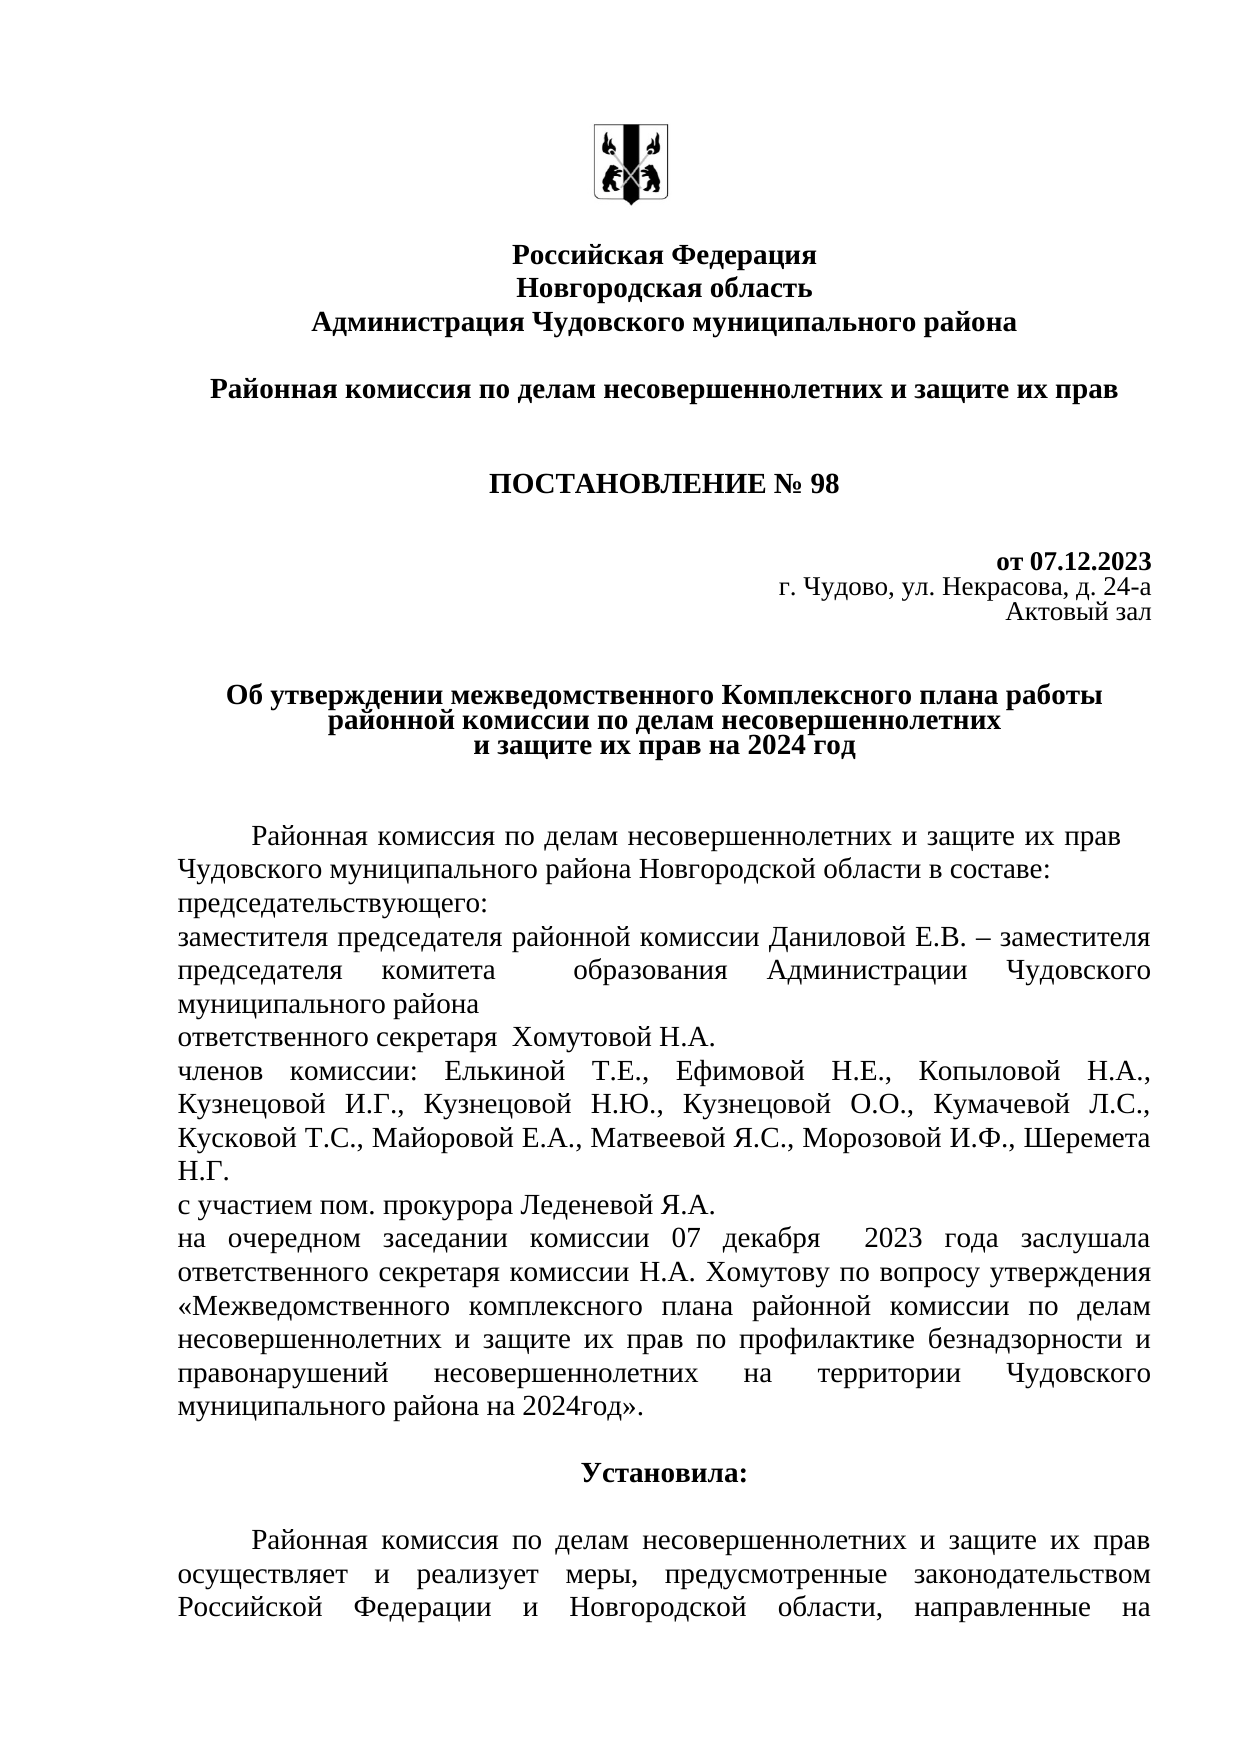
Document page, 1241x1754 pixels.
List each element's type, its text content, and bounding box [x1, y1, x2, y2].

text Районная комиссия по делам несовершеннолетних и защите их прав Чудовского муниципального района Новгородской области в составе: [177, 818, 1122, 885]
text и защите их прав на 2024 год [177, 734, 1152, 759]
picture [581, 89, 684, 229]
text председательствующего: [177, 885, 1152, 919]
text от 07.12.2023 [177, 551, 1152, 576]
text с участием пом. прокурора Леденевой Я.А. [177, 1187, 1152, 1221]
text Об утверждении межведомственного Комплексного плана работы [177, 684, 1152, 709]
text ПОСТАНОВЛЕНИЕ № 98 [177, 466, 1152, 500]
text Новгородская область [177, 270, 1152, 304]
text на очередном заседании комиссии 07 декабря 2023 года заслушала ответственного секретаря комиссии Н.А. Хомутову по вопросу утверждения «Межведомственного комплексного плана районной комиссии по делам несовершеннолетних и защите их прав по профилактике безнадзорности и правонарушений несовершеннолетних на территории Чудовского муниципального района на 2024год». [177, 1221, 1152, 1422]
text заместителя председателя районной комиссии Даниловой Е.В. – заместителя председателя комитета образования Администрации Чудовского муниципального района [177, 919, 1152, 1019]
text членов комиссии: Елькиной Т.Е., Ефимовой Н.Е., Копыловой Н.А., Кузнецовой И.Г., Кузнецовой Н.Ю., Кузнецовой О.О., Кумачевой Л.С., Кусковой Т.С., Майоровой Е.А., Матвеевой Я.С., Морозовой И.Ф., Шеремета Н.Г. [177, 1053, 1152, 1187]
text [177, 1522, 1152, 1623]
text Администрация Чудовского муниципального района [177, 304, 1152, 337]
text Актовый зал [177, 601, 1152, 626]
text г. Чудово, ул. Некрасова, д. 24-а [177, 576, 1152, 601]
text Установила: [177, 1455, 1152, 1489]
text ответственного секретаря Хомутовой Н.А. [177, 1019, 1152, 1053]
text Районная комиссия по делам несовершеннолетних и защите их прав [177, 371, 1152, 404]
text Российская Федерация [177, 237, 1152, 270]
text районной комиссии по делам несовершеннолетних [177, 709, 1152, 734]
